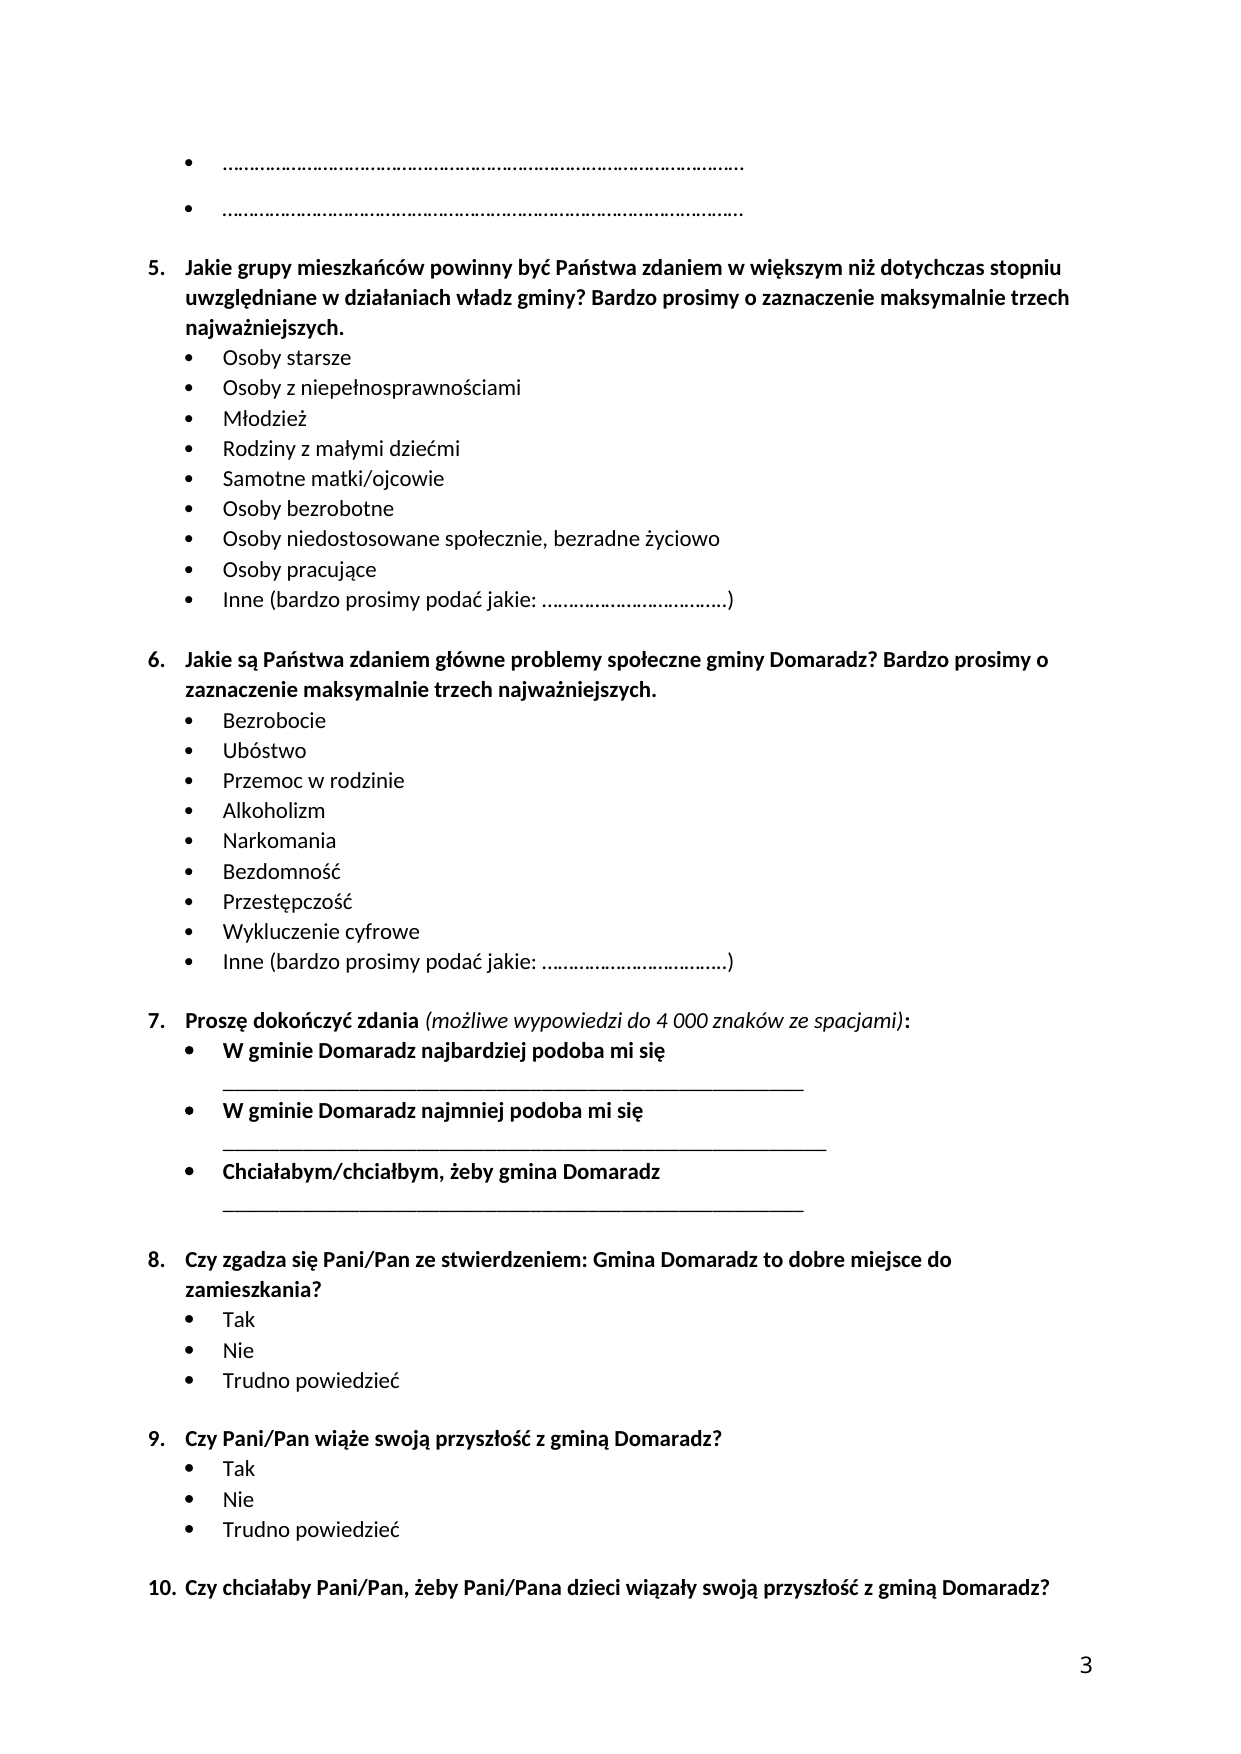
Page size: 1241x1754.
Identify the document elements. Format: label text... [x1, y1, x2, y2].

list Trudno powiedzieć [185, 1515, 1093, 1543]
list Czy chciałaby Pani/Pan, żeby Pani/Pana dzieci wiązały swoją przyszłość z gminą Domaradz? [148, 1573, 1093, 1601]
list Proszę dokończyć zdania (możliwe wypowiedzi do 4 000 znaków ze spacjami): [148, 1006, 1093, 1034]
list Narkomania [185, 827, 1093, 855]
list Chciałabym/chciałbym, żeby gmina Domaradz ___________________________________________________ [185, 1157, 1093, 1215]
list Osoby starsze [185, 343, 1093, 371]
list W gminie Domaradz najbardziej podoba mi się ___________________________________________________ [185, 1036, 1093, 1094]
list Wykluczenie cyfrowe [185, 917, 1093, 945]
list Tak [185, 1454, 1093, 1482]
list Ubóstwo [185, 736, 1093, 764]
list Osoby z niepełnosprawnościami [185, 373, 1093, 402]
list Nie [185, 1336, 1093, 1364]
list Osoby pracujące [185, 555, 1093, 583]
list W gminie Domaradz najmniej podoba mi się _____________________________________________________ [185, 1096, 1093, 1154]
list Inne (bardzo prosimy podać jakie: ……………………………..) [185, 947, 1093, 976]
list Osoby niedostosowane społecznie, bezradne życiowo [185, 524, 1093, 553]
list Rodziny z małymi dziećmi [185, 434, 1093, 462]
list Przemoc w rodzinie [185, 766, 1093, 794]
list Jakie są Państwa zdaniem główne problemy społeczne gminy Domaradz? Bardzo prosimy o zaznaczenie maksymalnie trzech najważniejszych. [148, 645, 1093, 704]
list Czy zgadza się Pani/Pan ze stwierdzeniem: Gmina Domaradz to dobre miejsce do zamieszkania? [148, 1245, 1093, 1303]
list Tak [185, 1306, 1093, 1334]
list Samotne matki/ojcowie [185, 464, 1093, 492]
list Bezrobocie [185, 706, 1093, 734]
list Osoby bezrobotne [185, 494, 1093, 522]
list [185, 148, 1093, 176]
list Młodzież [185, 404, 1093, 432]
list Bezdomność [185, 857, 1093, 885]
list Czy Pani/Pan wiąże swoją przyszłość z gminą Domaradz? [148, 1424, 1093, 1452]
list Jakie grupy mieszkańców powinny być Państwa zdaniem w większym niż dotychczas stopniu uwzględniane w działaniach władz gminy? Bardzo prosimy o zaznaczenie maksymalnie trzech najważniejszych. [148, 253, 1093, 341]
list Nie [185, 1485, 1093, 1513]
list Trudno powiedzieć [185, 1366, 1093, 1394]
list ……………………………………………………………………………………… [185, 194, 1093, 222]
list Alkoholizm [185, 796, 1093, 824]
list Przestępczość [185, 887, 1093, 915]
list Inne (bardzo prosimy podać jakie: ……………………………..) [185, 585, 1093, 613]
